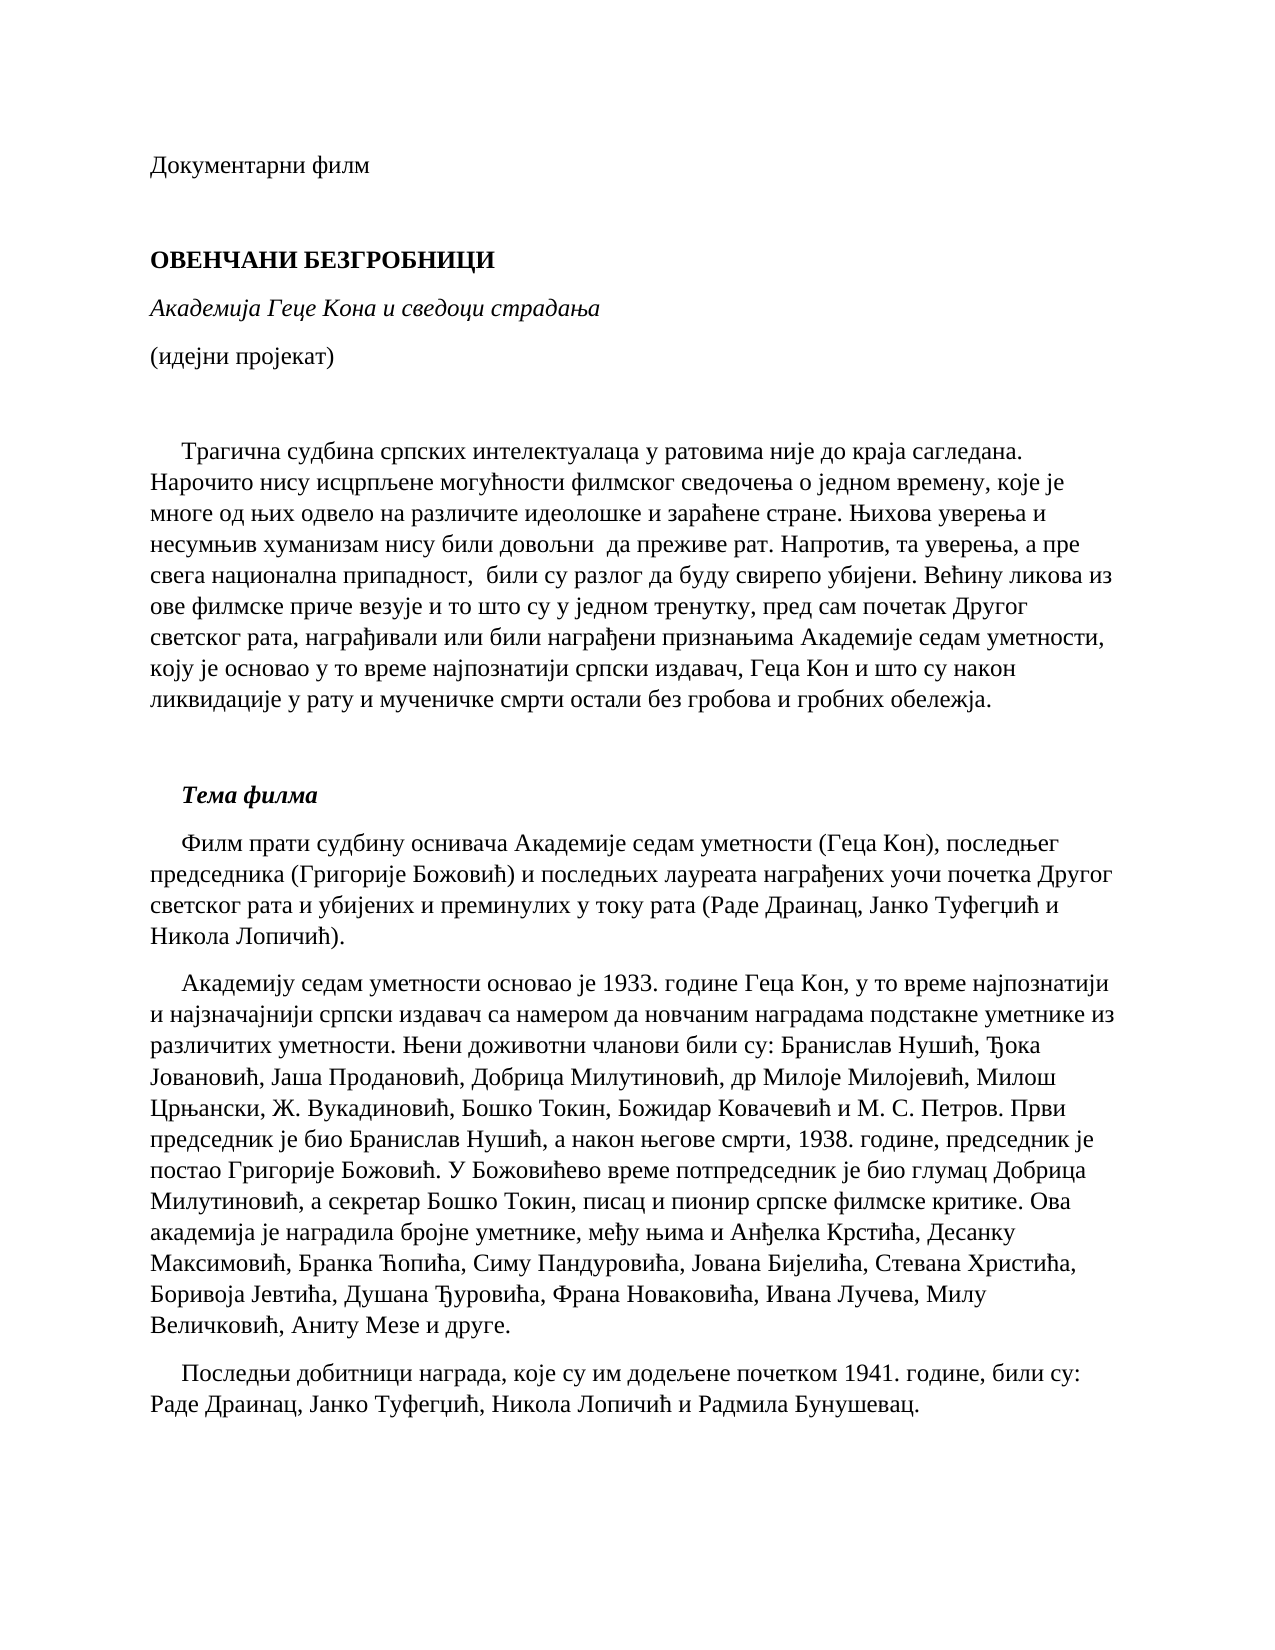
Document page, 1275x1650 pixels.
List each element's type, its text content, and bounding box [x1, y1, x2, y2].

text ОВЕНЧАНИ БЕЗГРОБНИЦИ [150, 245, 1125, 274]
text Академију седам уметности основао је 1933. године Геца Кон, у то време најпознатији и најзначајнији српски издавач са намером да новчаним наградама подстакне уметнике из различитих уметности. Њени доживотни чланови били су: Бранислав Нушић, Ђока Јовановић, Јаша Продановић, Добрица Милутиновић, др Милоје Милојевић, Милош Црњански, Ж. Вукадиновић, Бошко Токин, Божидар Ковачевић и М. С. Петров. Први председник је био Бранислав Нушић, а након његове смрти, 1938. године, председник је постао Григорије Божовић. У Божовићево време потпредседник је био глумац Добрица Милутиновић, а секретар Бошко Токин, писац и пионир српске филмске критике. Ова академија је наградила бројне уметнике, међу њима и Анђелка Крстића, Десанку Максимовић, Бранка Ћопића, Симу Пандуровића, Јована Бијелића, Стевана Христића, Боривоја Јевтића, Душана Ђуровића, Франа Новаковића, Ивана Лучева, Милу Величковић, Аниту Мезе и друге. [150, 968, 1125, 1339]
text Последњи добитници награда, које су им додељене почетком 1941. године, били су: Раде Драинац, Јанко Туфегџић, Никола Лопичић и Радмила Бунушевац. [150, 1358, 1125, 1417]
text Трагична судбина српских интелектуалаца у ратовима није до краја сагледана. Нарочито нису исцрпљене могућности филмског сведочења о једном времену, које је многе од њих одвело на различите идеолошке и зараћене стране. Њихова уверења и несумњив хуманизам нису били довољни да преживе рат. Напротив, та уверења, а пре свега национална припадност, били су разлог да буду свирепо убијени. Већину ликова из ове филмске приче везује и то што су у једном тренутку, пред сам почетак Другог светског рата, награђивали или били награђени признањима Академије седам уметности, коју је основао у то време најпознатији српски издавач, Геца Кон и што су након ликвидације у рату и мученичке смрти остали без гробова и гробних обележја. [150, 436, 1125, 713]
text (идејни пројекат) [150, 341, 1125, 369]
text Филм прати судбину оснивача Академије седам уметности (Геца Кон), последњег председника (Григорије Божовић) и последњих лауреата награђених уочи почетка Другог светског рата и убијених и преминулих у току рата (Раде Драинац, Јанко Туфегџић и Никола Лопичић). [150, 828, 1125, 949]
text Тема филма [150, 780, 1125, 809]
text Академија Геце Кона и сведоци страдања [150, 293, 1125, 322]
text Документарни филм [150, 150, 1125, 179]
